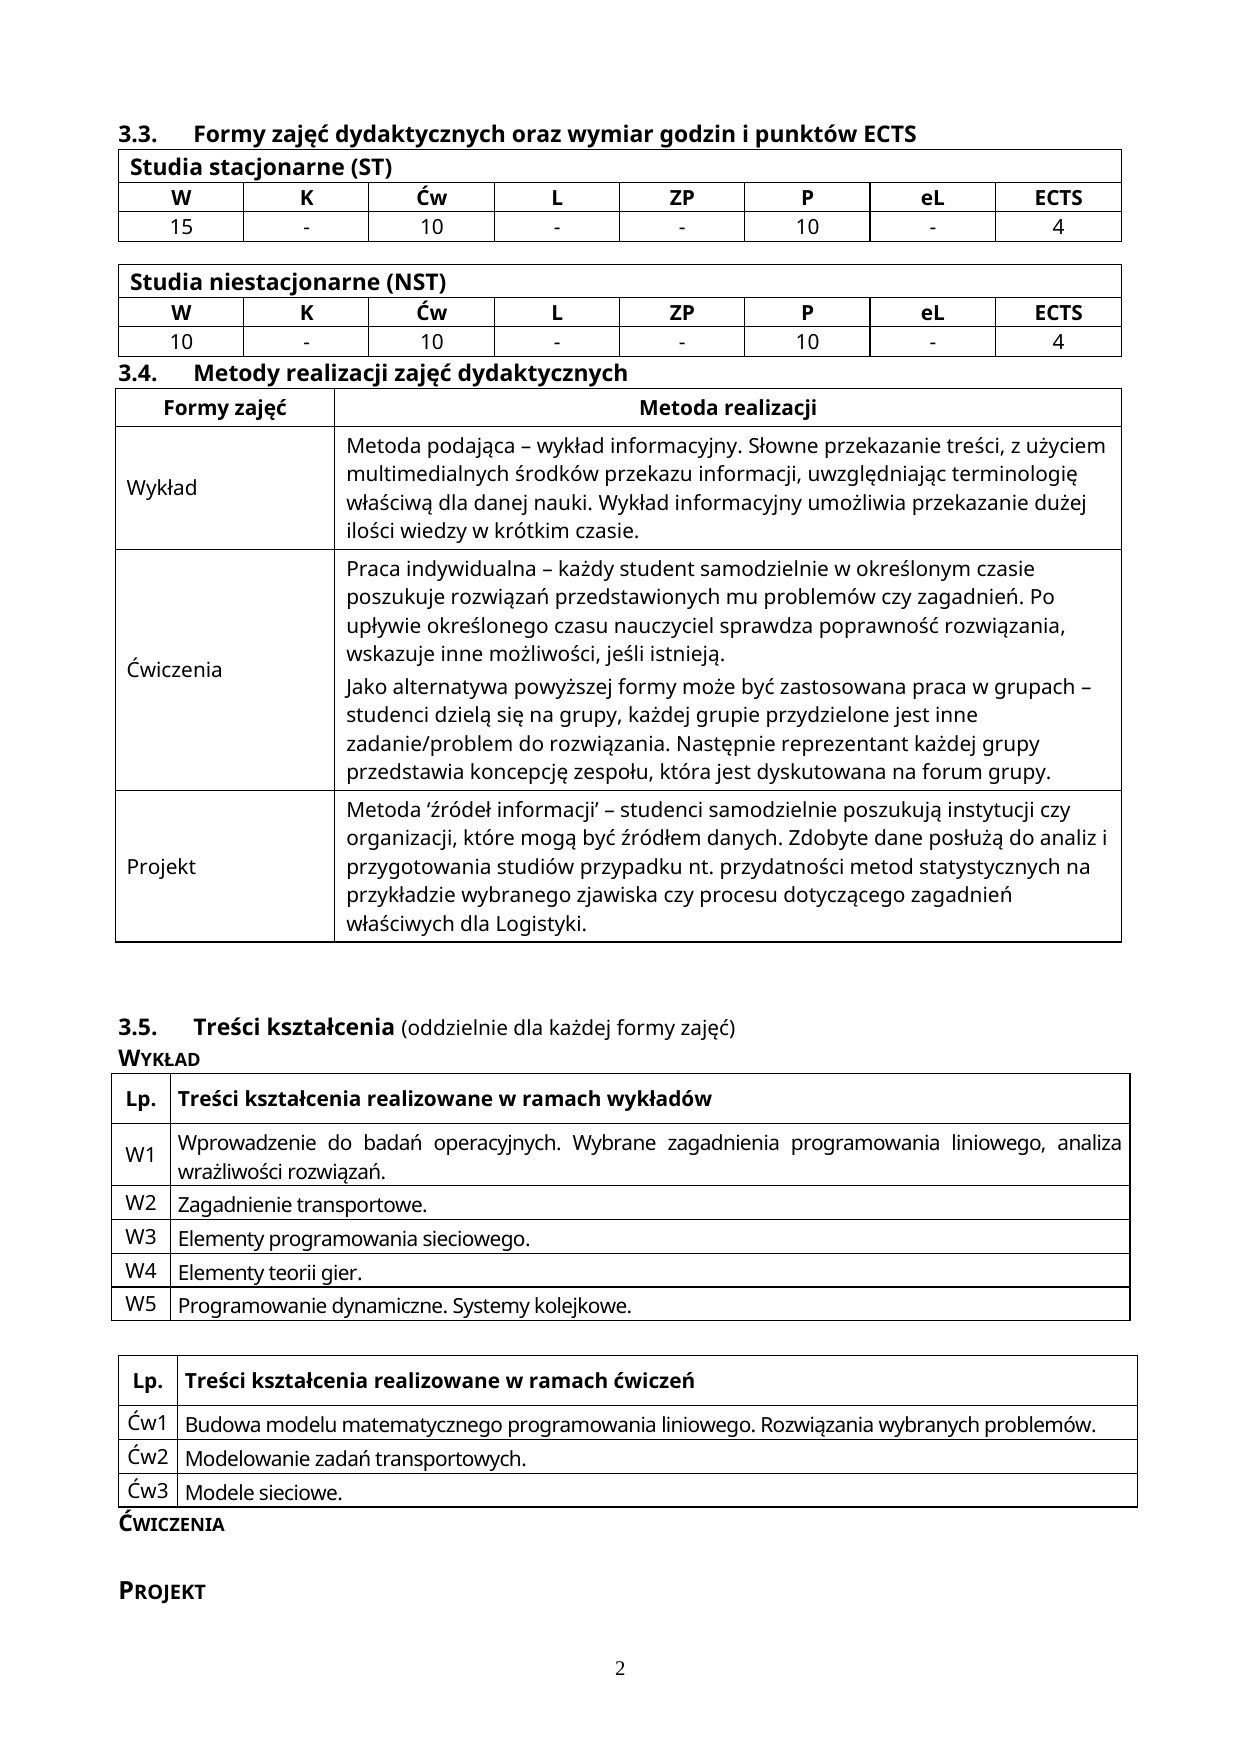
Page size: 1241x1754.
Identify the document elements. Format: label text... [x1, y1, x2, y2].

table_header Studia niestacjonarne (NST) [119, 265, 1121, 297]
table_cell 10 [369, 212, 494, 241]
table_header Treści kształcenia realizowane w ramach wykładów [171, 1074, 1129, 1123]
table_cell 10 [369, 327, 494, 356]
table_cell W3 [112, 1220, 170, 1253]
table_cell L [495, 183, 619, 211]
text Projekt [118, 1573, 1122, 1607]
table_cell - [244, 327, 368, 356]
table_cell Ćwiczenia [116, 550, 334, 790]
table_cell Wprowadzenie do badań operacyjnych. Wybrane zagadnienia programowania liniowego, analiza wrażliwości rozwiązań. [171, 1124, 1129, 1185]
table_cell Modelowanie zadań transportowych. [178, 1440, 1137, 1473]
list Metody realizacji zajęć dydaktycznych [118, 357, 1122, 388]
table_cell ZP [620, 298, 744, 326]
table_cell ZP [620, 183, 744, 211]
table_cell Budowa modelu matematycznego programowania liniowego. Rozwiązania wybranych problemów. [178, 1406, 1137, 1439]
table_cell W1 [112, 1124, 170, 1185]
table_cell L [495, 298, 619, 326]
table_cell Wykład [116, 427, 334, 549]
table_cell Zagadnienie transportowe. [171, 1186, 1129, 1219]
text Ćwiczenia [118, 1508, 1122, 1539]
table_header Lp. [119, 1356, 177, 1405]
table_cell W2 [112, 1186, 170, 1219]
table_cell P [745, 298, 869, 326]
table_cell - [620, 327, 744, 356]
table_cell Elementy teorii gier. [171, 1254, 1129, 1286]
table_cell K [244, 298, 368, 326]
table_cell - [495, 327, 619, 356]
table_cell P [745, 183, 869, 211]
table_cell 4 [996, 212, 1121, 241]
list Formy zajęć dydaktycznych oraz wymiar godzin i punktów ECTS [118, 118, 1122, 149]
table_cell eL [871, 183, 995, 211]
table_cell Modele sieciowe. [178, 1474, 1137, 1506]
table_cell W4 [112, 1254, 170, 1286]
table_cell Ćw [369, 183, 494, 211]
table_cell Metoda ‘źródeł informacji’ – studenci samodzielnie poszukują instytucji czy organizacji, które mogą być źródłem danych. Zdobyte dane posłużą do analiz i przygotowania studiów przypadku nt. przydatności metod statystycznych na przykładzie wybranego zjawiska czy procesu dotyczącego zagadnień właściwych dla Logistyki. [335, 791, 1121, 941]
table_cell Praca indywidualna – każdy student samodzielnie w określonym czasie poszukuje rozwiązań przedstawionych mu problemów czy zagadnień. Po upływie określonego czasu nauczyciel sprawdza poprawność rozwiązania, wskazuje inne możliwości, jeśli istnieją. Jako alternatywa powyższej formy może być zastosowana praca w grupach – studenci dzielą się na grupy, każdej grupie przydzielone jest inne zadanie/problem do rozwiązania. Następnie reprezentant każdej grupy przedstawia koncepcję zespołu, która jest dyskutowana na forum grupy. [335, 550, 1121, 790]
table_cell ECTS [996, 298, 1121, 326]
table_cell 10 [119, 327, 243, 356]
table_cell W [119, 183, 243, 211]
table_cell - [871, 327, 995, 356]
text Wykład [118, 1042, 1122, 1073]
list Treści kształcenia (oddzielnie dla każdej formy zajęć) [118, 1011, 1122, 1042]
table_header Lp. [112, 1074, 170, 1123]
table_cell K [244, 183, 368, 211]
table_cell Metoda podająca – wykład informacyjny. Słowne przekazanie treści, z użyciem multimedialnych środków przekazu informacji, uwzględniając terminologię właściwą dla danej nauki. Wykład informacyjny umożliwia przekazanie dużej ilości wiedzy w krótkim czasie. [335, 427, 1121, 549]
table_cell Ćw [369, 298, 494, 326]
table_cell - [244, 212, 368, 241]
table_cell ECTS [996, 183, 1121, 211]
table_cell 10 [745, 327, 869, 356]
table_cell - [620, 212, 744, 241]
table_cell Ćw2 [119, 1440, 177, 1473]
table_header Metoda realizacji [335, 389, 1121, 426]
table_cell 10 [745, 212, 869, 241]
table_cell - [871, 212, 995, 241]
table_cell - [495, 212, 619, 241]
table_cell 15 [119, 212, 243, 241]
table_cell Projekt [116, 791, 334, 941]
table_header Formy zajęć [116, 389, 334, 426]
table_cell Programowanie dynamiczne. Systemy kolejkowe. [171, 1288, 1129, 1320]
table_cell eL [871, 298, 995, 326]
table_cell Ćw1 [119, 1406, 177, 1439]
table_cell Elementy programowania sieciowego. [171, 1220, 1129, 1253]
table_cell W [119, 298, 243, 326]
table_header Treści kształcenia realizowane w ramach ćwiczeń [178, 1356, 1137, 1405]
table_cell 4 [996, 327, 1121, 356]
table_cell Ćw3 [119, 1474, 177, 1506]
table_header Studia stacjonarne (ST) [119, 150, 1121, 182]
table_cell W5 [112, 1288, 170, 1320]
